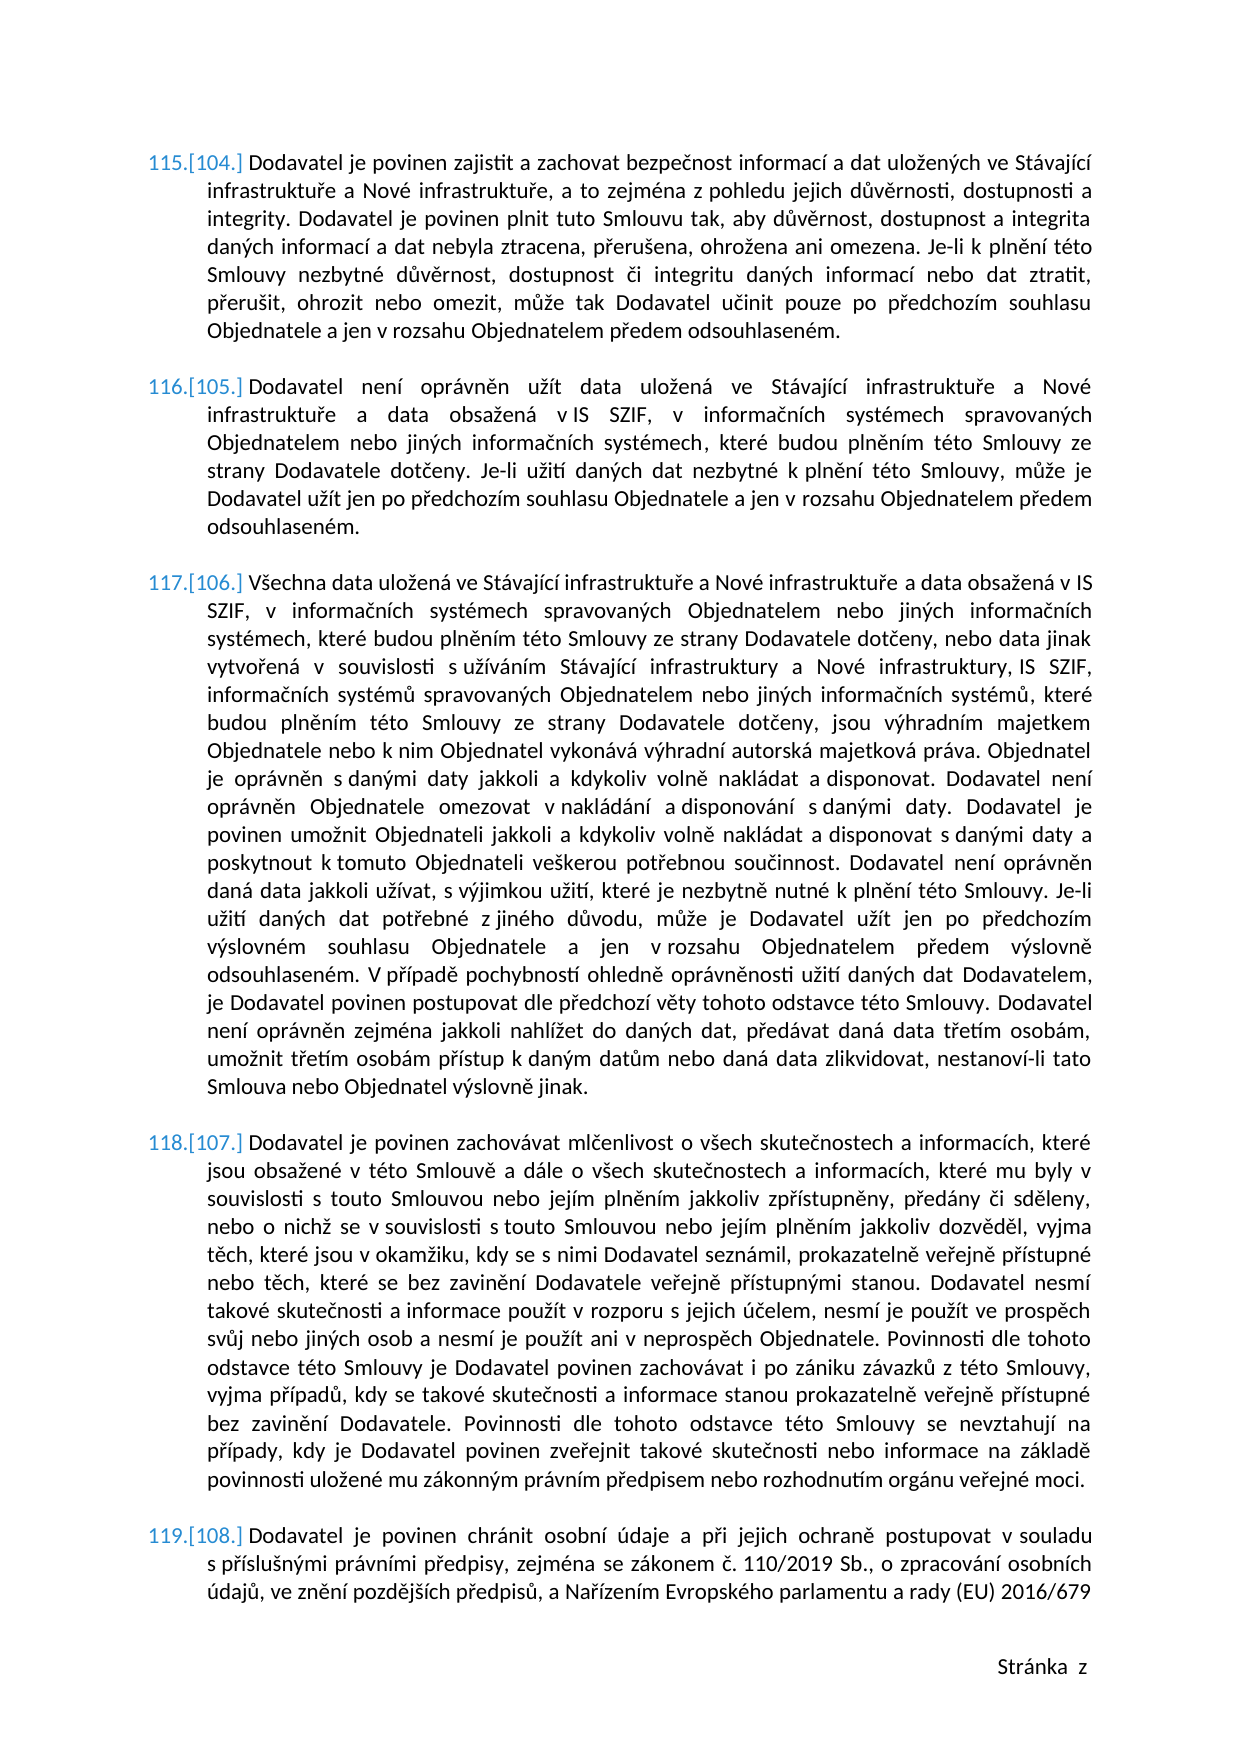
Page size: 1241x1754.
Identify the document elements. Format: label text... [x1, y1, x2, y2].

text Dodavatel je povinen zachovávat mlčenlivost o všech skutečnostech a informacích, které jsou obsažené v této Smlouvě a dále o všech skutečnostech a informacích, které mu byly v souvislosti s touto Smlouvou nebo jejím plněním jakkoliv zpřístupněny, předány či sděleny, nebo o nichž se v souvislosti s touto Smlouvou nebo jejím plněním jakkoliv dozvěděl, vyjma těch, které jsou v okamžiku, kdy se s nimi Dodavatel seznámil, prokazatelně veřejně přístupné nebo těch, které se bez zavinění Dodavatele veřejně přístupnými stanou. Dodavatel nesmí takové skutečnosti a informace použít v rozporu s jejich účelem, nesmí je použít ve prospěch svůj nebo jiných osob a nesmí je použít ani v neprospěch Objednatele. Povinnosti dle tohoto odstavce této Smlouvy je Dodavatel povinen zachovávat i po zániku závazků z této Smlouvy, vyjma případů, kdy se takové skutečnosti a informace stanou prokazatelně veřejně přístupné bez zavinění Dodavatele. Povinnosti dle tohoto odstavce této Smlouvy se nevztahují na případy, kdy je Dodavatel povinen zveřejnit takové skutečnosti nebo informace na základě povinnosti uložené mu zákonným právním předpisem nebo rozhodnutím orgánu veřejné moci. [148, 1128, 1092, 1493]
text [148, 1521, 1092, 1605]
text Dodavatel je povinen zajistit a zachovat bezpečnost informací a dat uložených ve Stávající infrastruktuře a Nové infrastruktuře, a to zejména z pohledu jejich důvěrnosti, dostupnosti a integrity. Dodavatel je povinen plnit tuto Smlouvu tak, aby důvěrnost, dostupnost a integrita daných informací a dat nebyla ztracena, přerušena, ohrožena ani omezena. Je-li k plnění této Smlouvy nezbytné důvěrnost, dostupnost či integritu daných informací nebo dat ztratit, přerušit, ohrozit nebo omezit, může tak Dodavatel učinit pouze po předchozím souhlasu Objednatele a jen v rozsahu Objednatelem předem odsouhlaseném. [148, 148, 1092, 344]
text Všechna data uložená ve Stávající infrastruktuře a Nové infrastruktuře a data obsažená v IS SZIF, v informačních systémech spravovaných Objednatelem nebo jiných informačních systémech, které budou plněním této Smlouvy ze strany Dodavatele dotčeny, nebo data jinak vytvořená v souvislosti s užíváním Stávající infrastruktury a Nové infrastruktury, IS SZIF, informačních systémů spravovaných Objednatelem nebo jiných informačních systémů, které budou plněním této Smlouvy ze strany Dodavatele dotčeny, jsou výhradním majetkem Objednatele nebo k nim Objednatel vykonává výhradní autorská majetková práva. Objednatel je oprávněn s danými daty jakkoli a kdykoliv volně nakládat a disponovat. Dodavatel není oprávněn Objednatele omezovat v nakládání a disponování s danými daty. Dodavatel je povinen umožnit Objednateli jakkoli a kdykoliv volně nakládat a disponovat s danými daty a poskytnout k tomuto Objednateli veškerou potřebnou součinnost. Dodavatel není oprávněn daná data jakkoli užívat, s výjimkou užití, které je nezbytně nutné k plnění této Smlouvy. Je-li užití daných dat potřebné z jiného důvodu, může je Dodavatel užít jen po předchozím výslovném souhlasu Objednatele a jen v rozsahu Objednatelem předem výslovně odsouhlaseném. V případě pochybností ohledně oprávněnosti užití daných dat Dodavatelem, je Dodavatel povinen postupovat dle předchozí věty tohoto odstavce této Smlouvy. Dodavatel není oprávněn zejména jakkoli nahlížet do daných dat, předávat daná data třetím osobám, umožnit třetím osobám přístup k daným datům nebo daná data zlikvidovat, nestanoví-li tato Smlouva nebo Objednatel výslovně jinak. [148, 568, 1092, 1100]
text Dodavatel není oprávněn užít data uložená ve Stávající infrastruktuře a Nové infrastruktuře a data obsažená v IS SZIF, v informačních systémech spravovaných Objednatelem nebo jiných informačních systémech, které budou plněním této Smlouvy ze strany Dodavatele dotčeny. Je-li užití daných dat nezbytné k plnění této Smlouvy, může je Dodavatel užít jen po předchozím souhlasu Objednatele a jen v rozsahu Objednatelem předem odsouhlaseném. [148, 372, 1092, 540]
